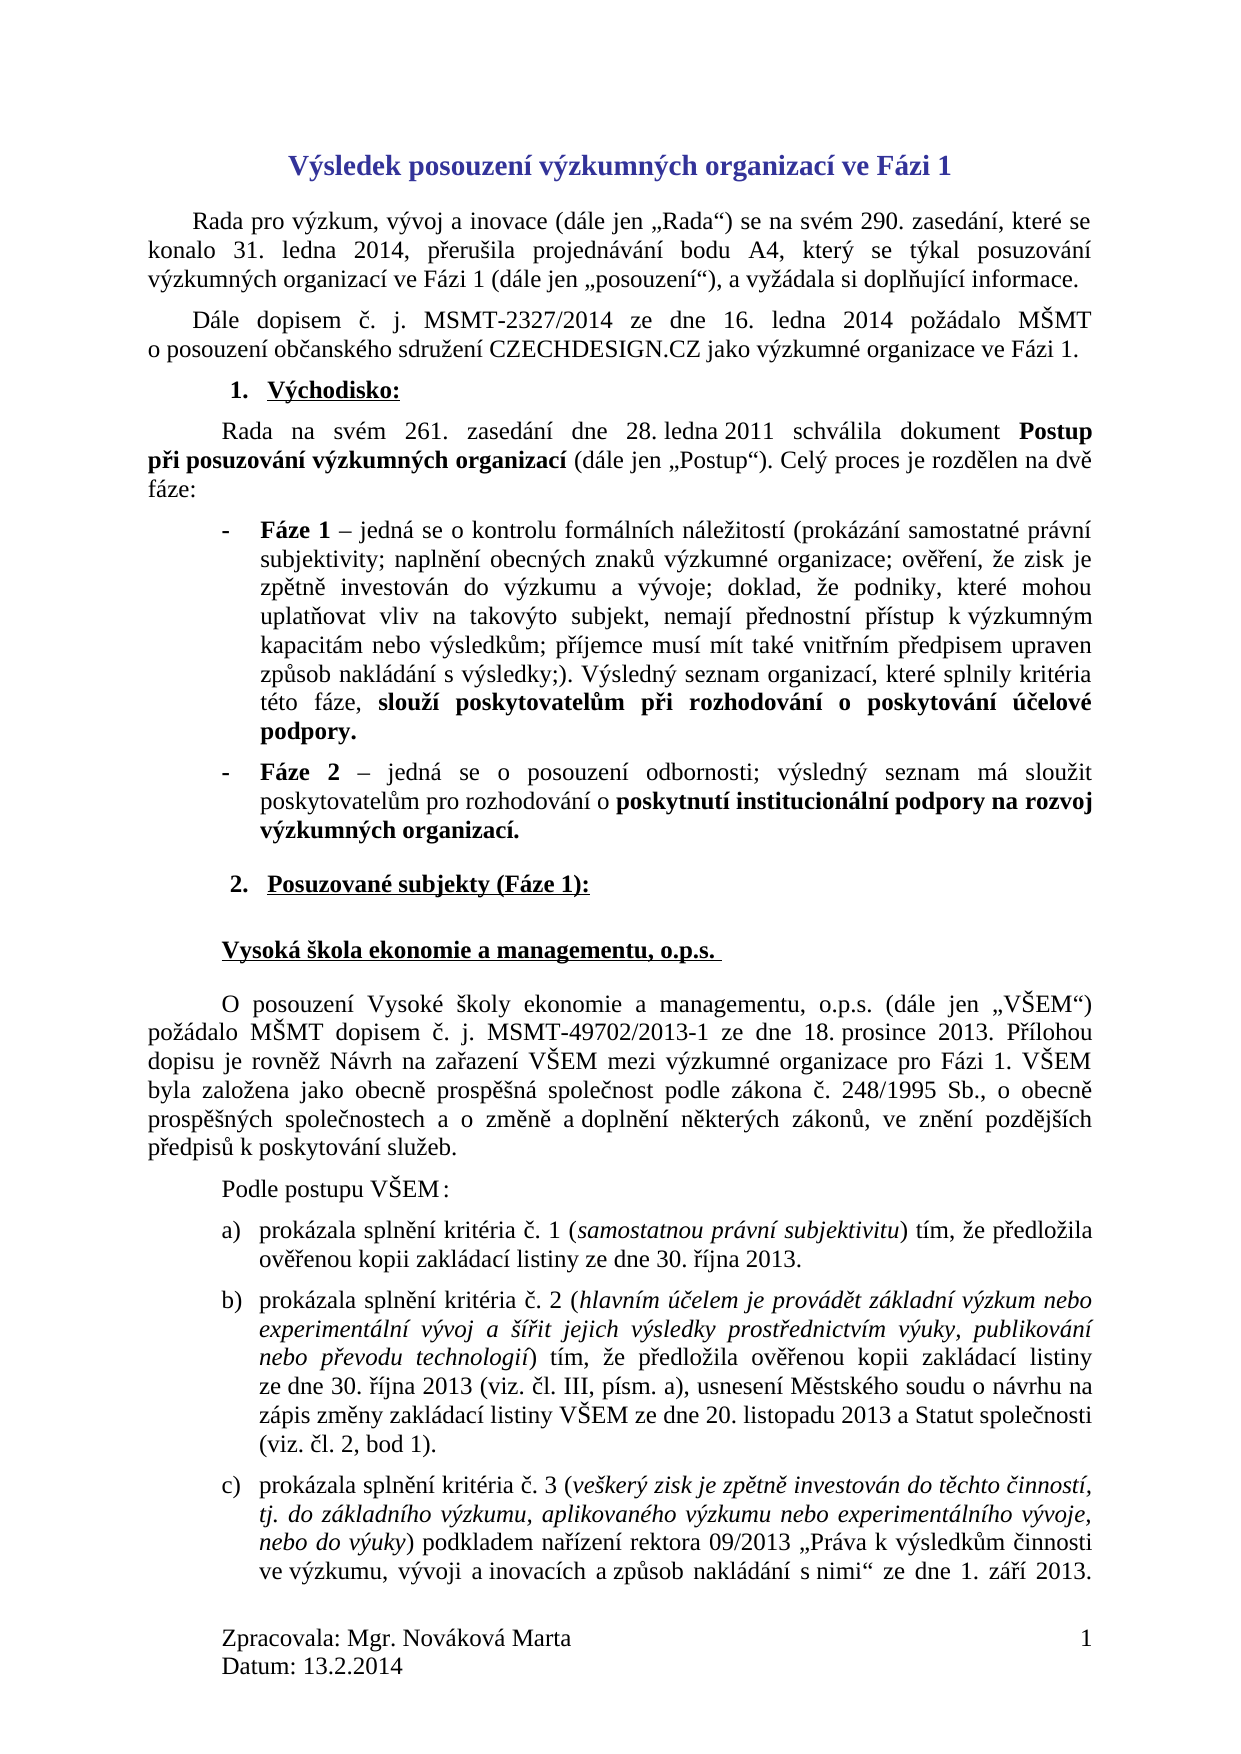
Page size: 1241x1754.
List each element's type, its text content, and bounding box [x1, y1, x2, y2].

list prokázala splnění kritéria č. 1 (samostatnou právní subjektivitu) tím, že předložila ověřenou kopii zakládací listiny ze dne 30. října 2013. [221, 1215, 1093, 1272]
list Východisko: [229, 375, 1093, 404]
text Vysoká škola ekonomie a managementu, o.p.s. [221, 935, 1093, 964]
list Posuzované subjekty (Fáze 1): [229, 869, 1093, 897]
list prokázala splnění kritéria č. 2 (hlavním účelem je provádět základní výzkum nebo experimentální vývoj a šířit jejich výsledky prostřednictvím výuky, publikování nebo převodu technologií) tím, že předložila ověřenou kopii zakládací listiny ze dne 30. října 2013 (viz. čl. III, písm. a), usnesení Městského soudu o návrhu na zápis změny zakládací listiny VŠEM ze dne 20. listopadu Statut společnosti (viz. čl. 2, bod 1). [221, 1285, 1093, 1457]
list Fáze 2 – jedná se o posouzení odbornosti; výsledný seznam má sloužit poskytovatelům pro rozhodování o poskytnutí institucionální podpory na rozvoj výzkumných organizací. [221, 757, 1093, 844]
list Fáze 1 – jedná se o kontrolu formálních náležitostí (prokázání samostatné právní subjektivity; naplnění obecných znaků výzkumné organizace; ověření, že zisk je zpětně investován do výzkumu a vývoje; doklad, že podniky, které mohou uplatňovat vliv na takovýto subjekt, nemají přednostní přístup k výzkumným kapacitám nebo výsledkům; příjemce musí mít také vnitřním předpisem upraven způsob nakládání s výsledky;). Výsledný seznam organizací, které splnily kritéria této fáze, slouží poskytovatelům při rozhodování o poskytování účelové podpory. [221, 515, 1093, 745]
text O posouzení Vysoké školy ekonomie a managementu, o.p.s. (dále jen „VŠEM“) požádalo MŠMT dopisem č. j. MSMT-49702/2013-1 ze dne 18. prosince 2013. Přílohou dopisu je rovněž Návrh na zařazení VŠEM mezi výzkumné organizace pro Fázi 1. VŠEM byla založena jako obecně prospěšná společnost podle zákona č. 248/1995 Sb., o obecně prospěšných společnostech a o změně a doplnění některých zákonů, ve znění pozdějších předpisů k poskytování služeb. [148, 989, 1093, 1161]
text Dále dopisem č. j. MSMT-2327/2014 ze dne 16. ledna 2014 požádalo MŠMT o posouzení občanského sdružení CZECHDESIGN.CZ jako výzkumné organizace ve Fázi 1. [148, 305, 1093, 362]
text Podle postupu VŠEM : [148, 1174, 1093, 1202]
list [221, 1470, 1093, 1585]
text Výsledek posouzení výzkumných organizací ve Fázi 1 [148, 148, 1093, 181]
text Rada pro výzkum, vývoj a inovace (dále jen „Rada“) se na svém 290. zasedání, které se konalo 31. ledna 2014, přerušila projednávání bodu A4, který se týkal posuzování výzkumných organizací ve Fázi 1 (dále jen „posouzení“), a vyžádala si doplňující informace. [148, 206, 1093, 292]
text Rada na svém 261. zasedání dne 28. ledna 2011 schválila dokument Postup při posuzování výzkumných organizací (dále jen „Postup“). Celý proces je rozdělen na dvě fáze: [148, 416, 1093, 502]
